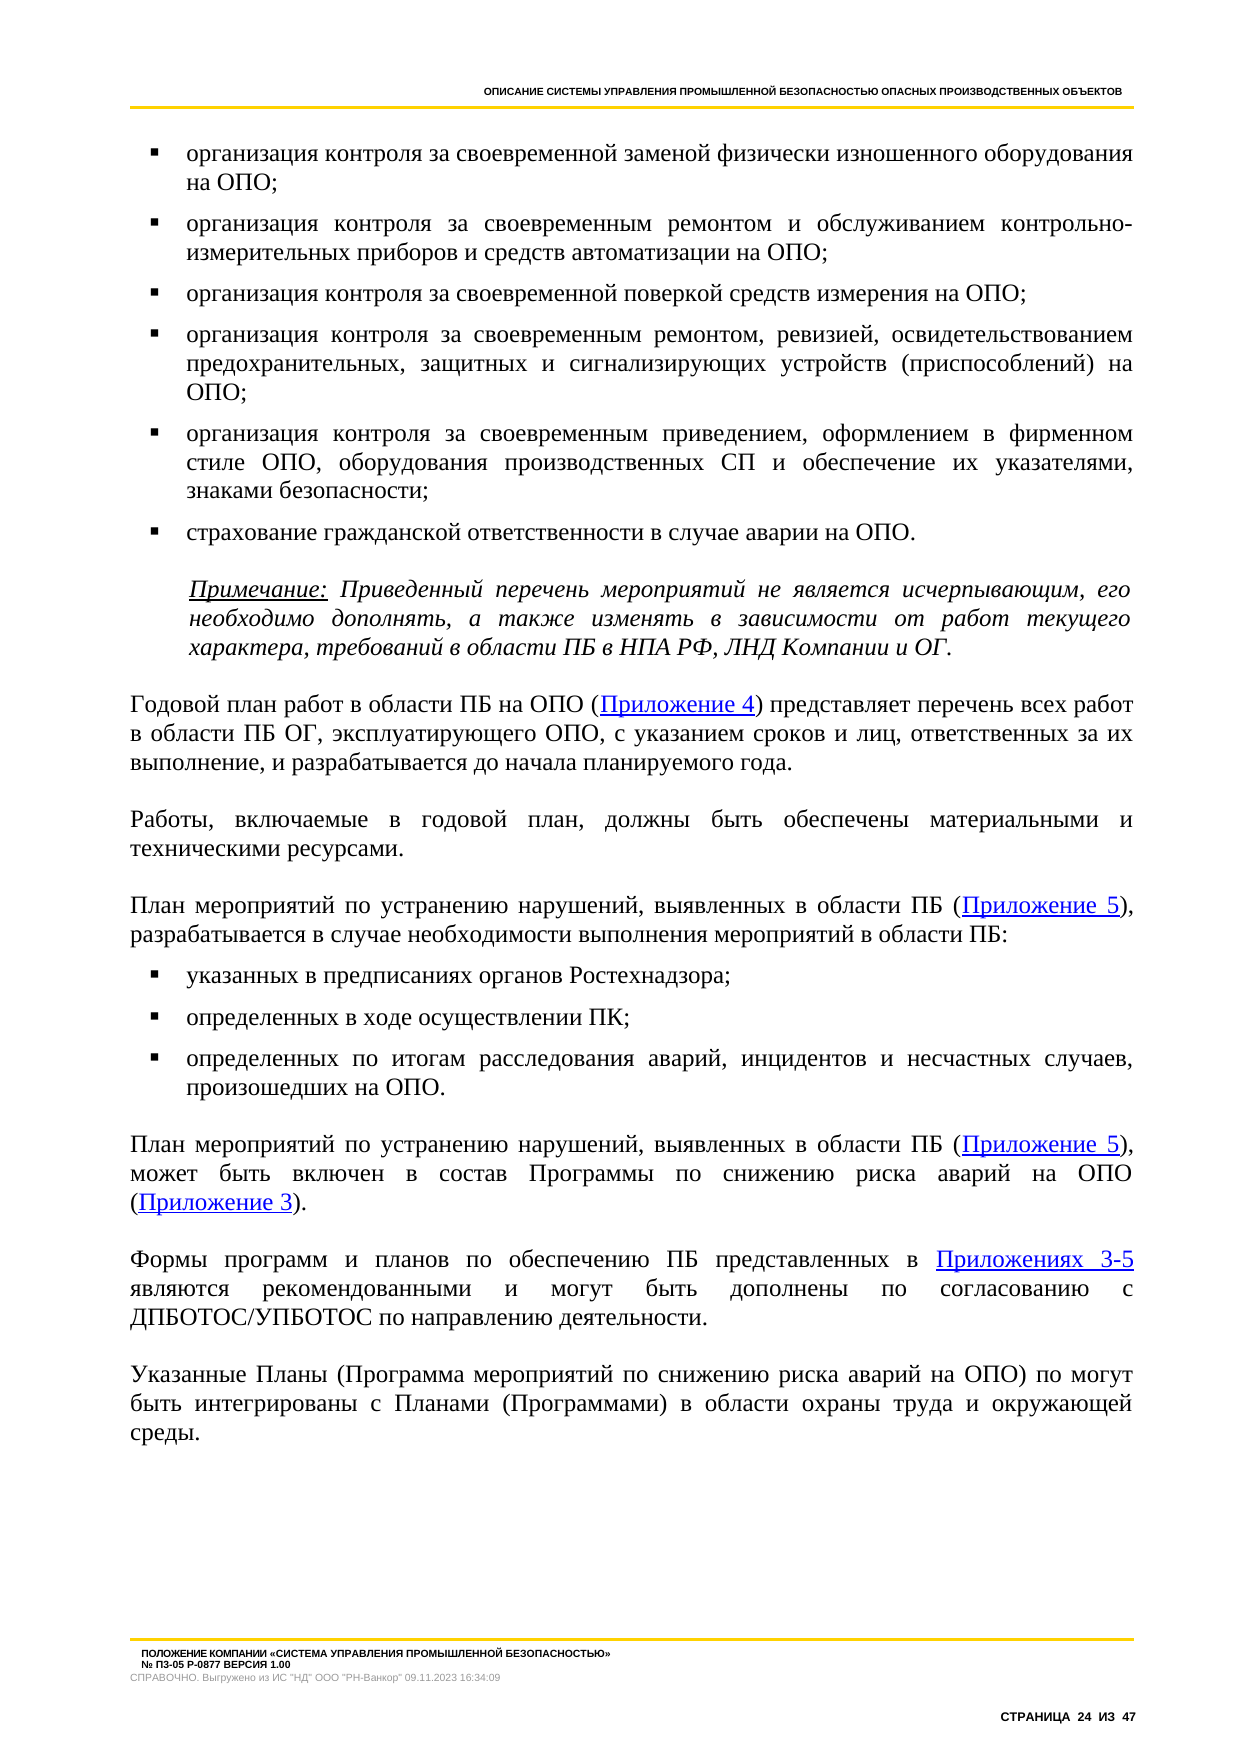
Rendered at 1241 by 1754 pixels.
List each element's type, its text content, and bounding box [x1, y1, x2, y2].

list страхование гражданской ответственности в случае аварии на ОПО. [149, 517, 1134, 545]
list организация контроля за своевременной заменой физически изношенного оборудования на ОПО; [149, 138, 1134, 195]
list указанных в предписаниях органов Ростехнадзора; [149, 960, 1134, 989]
list организация контроля за своевременным ремонтом и обслуживанием контрольно-измерительных приборов и средств автоматизации на ОПО; [149, 208, 1134, 265]
text Примечание: Приведенный перечень мероприятий не является исчерпывающим, его необходимо дополнять, а также изменять в зависимости от работ текущего характера, требований в области ПБ в НПА РФ, ЛНД Компании и ОГ. [189, 574, 1134, 660]
list организация контроля за своевременной поверкой средств измерения на ОПО; [149, 278, 1134, 307]
list определенных в ходе осуществлении ПК; [149, 1002, 1134, 1030]
list организация контроля за своевременным приведением, оформлением в фирменном стиле ОПО, оборудования производственных СП и обеспечение их указателями, знаками безопасности; [149, 418, 1134, 504]
list определенных по итогам расследования аварий, инцидентов и несчастных случаев, произошедших на ОПО. [149, 1043, 1134, 1100]
text Формы программ и планов по обеспечению ПБ представленных в Приложениях 3-5 являются рекомендованными и могут быть дополнены по согласованию с ДПБОТОС/УПБОТОС по направлению деятельности. [130, 1244, 1134, 1330]
text Годовой план работ в области ПБ на ОПО (Приложение 4) представляет перечень всех работ в области ПБ ОГ, эксплуатирующего ОПО, с указанием сроков и лиц, ответственных за их выполнение, и разрабатывается до начала планируемого года. [130, 689, 1134, 775]
list организация контроля за своевременным ремонтом, ревизией, освидетельствованием предохранительных, защитных и сигнализирующих устройств (приспособлений) на ОПО; [149, 319, 1134, 405]
text План мероприятий по устранению нарушений, выявленных в области ПБ (Приложение 5), разрабатывается в случае необходимости выполнения мероприятий в области ПБ: [130, 890, 1134, 948]
text План мероприятий по устранению нарушений, выявленных в области ПБ (Приложение 5), может быть включен в состав Программы по снижению риска аварий на ОПО (Приложение 3). [130, 1129, 1134, 1215]
text Работы, включаемые в годовой план, должны быть обеспечены материальными и техническими ресурсами. [130, 804, 1134, 862]
text Указанные Планы (Программа мероприятий по снижению риска аварий на ОПО) по могут быть интегрированы с Планами (Программами) в области охраны труда и окружающей среды. [130, 1359, 1134, 1445]
